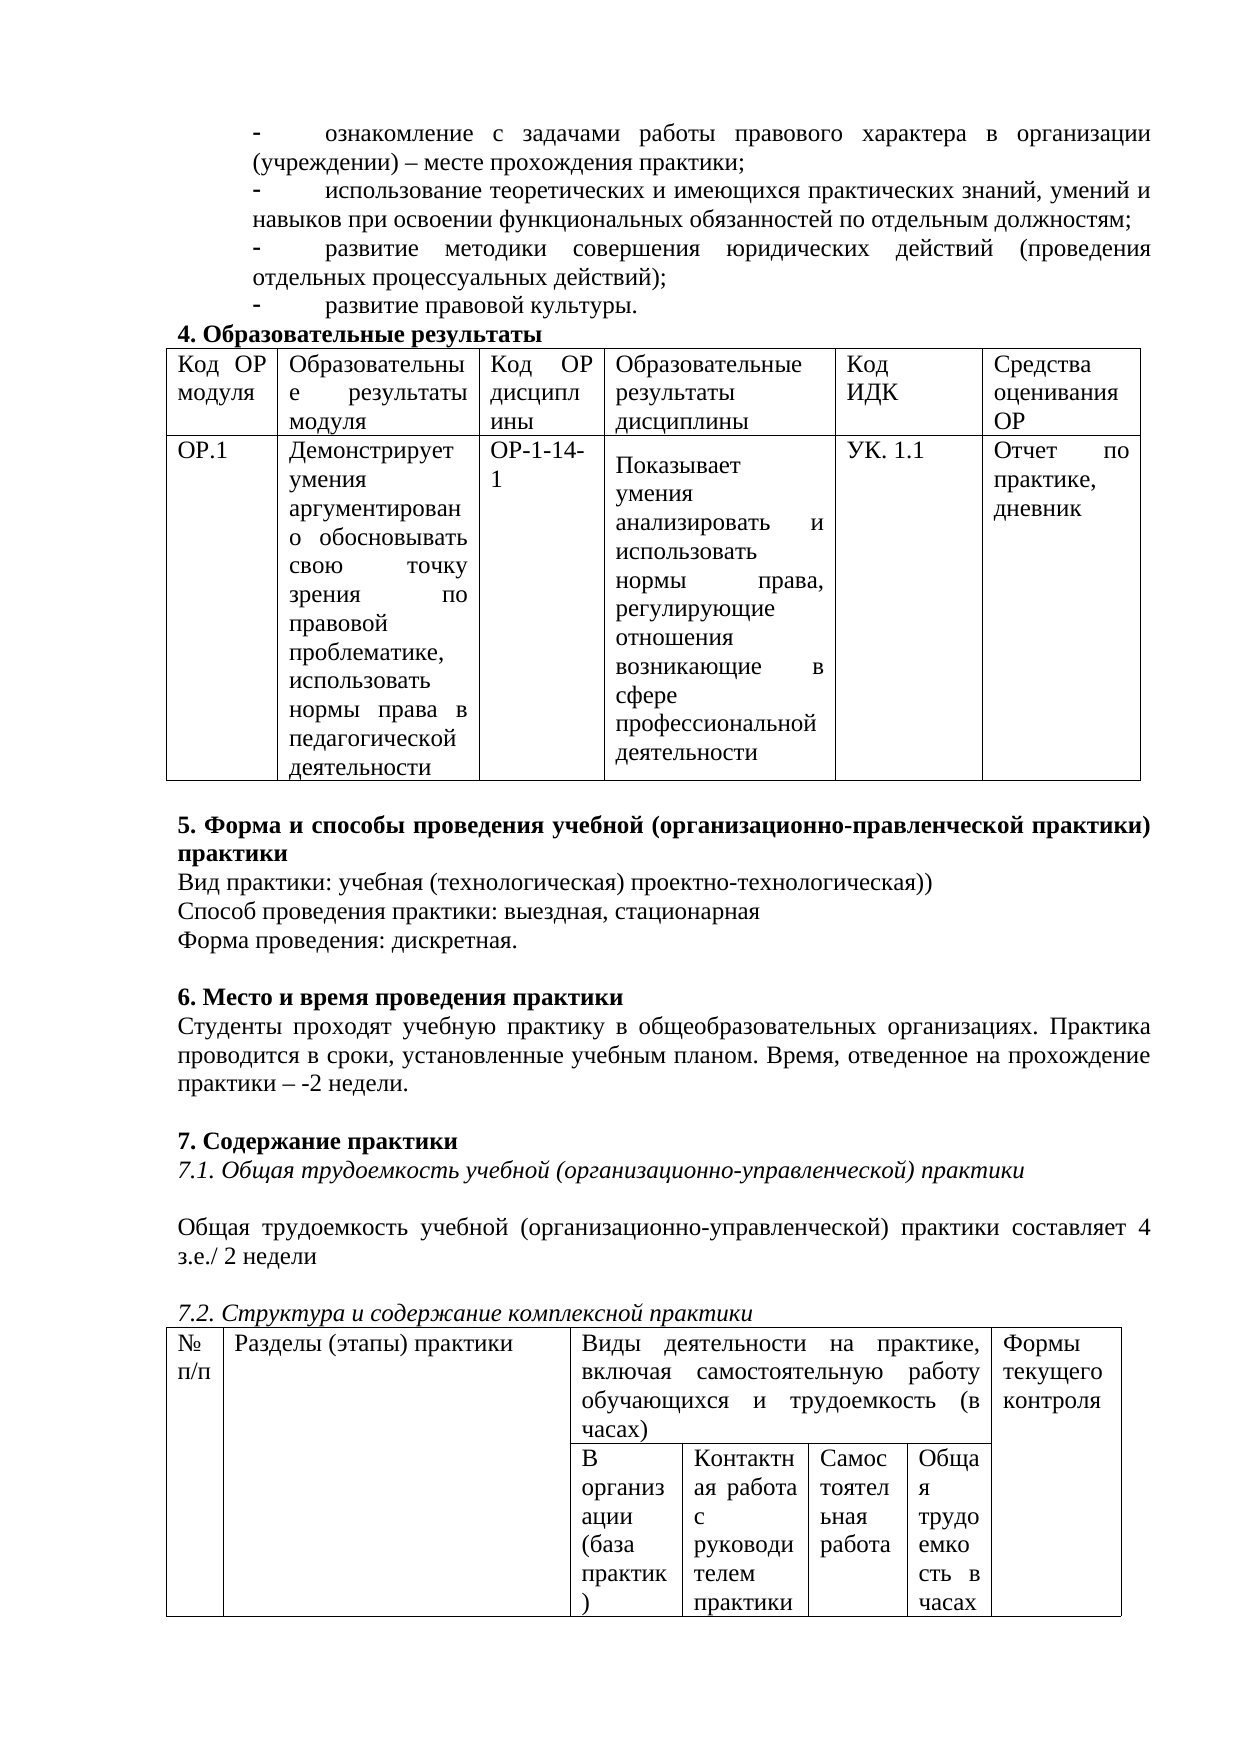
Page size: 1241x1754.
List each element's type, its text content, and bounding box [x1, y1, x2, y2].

text Вид практики: учебная (технологическая) проектно-технологическая)) [177, 867, 1152, 896]
table_header Формы текущего контроля [992, 1328, 1121, 1616]
table_header № п/п [167, 1328, 223, 1616]
list развитие правовой культуры. [252, 291, 1152, 319]
text 7.2. Структура и содержание комплексной практики [177, 1298, 1152, 1327]
table_header Код ОР модуля [167, 349, 277, 435]
table_cell Показывает умения анализировать и использовать нормы права, регулирующие отношения возникающие в сфере профессиональной деятельности [605, 436, 835, 780]
text Студенты проходят учебную практику в общеобразовательных организациях. Практика проводится в сроки, установленные учебным планом. Время, отведенное на прохождение практики – -2 недели. [177, 1011, 1152, 1097]
table_header Образовательные результаты дисциплины [605, 349, 835, 435]
table_cell ОР.1 [167, 436, 277, 780]
text Форма проведения: дискретная. [177, 925, 1152, 953]
text Общая трудоемкость учебной (организационно-управленческой) практики составляет 4 з.е./ 2 недели [177, 1212, 1152, 1270]
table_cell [683, 1444, 808, 1616]
list ознакомление с задачами работы правового характера в организации (учреждении) – месте прохождения практики; [252, 118, 1152, 176]
table_header Разделы (этапы) практики [224, 1328, 570, 1616]
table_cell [571, 1444, 682, 1616]
table_cell УК. 1.1 [836, 436, 982, 780]
table_cell Демонстрирует умения аргументировано обосновывать свою точку зрения по правовой проблематике, использовать нормы права в педагогической деятельности [278, 436, 479, 780]
list использование теоретических и имеющихся практических знаний, умений и навыков при освоении функциональных обязанностей по отдельным должностям; [252, 176, 1152, 233]
text 7. Содержание практики [177, 1126, 1152, 1155]
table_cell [908, 1444, 991, 1616]
text 5. Форма и способы проведения учебной (организационно-правленческой практики) практики [177, 810, 1152, 867]
list развитие методики совершения юридических действий (проведения отдельных процессуальных действий); [252, 233, 1152, 291]
table_cell Отчет по практике, дневник [983, 436, 1140, 780]
text 4. Образовательные результаты [177, 319, 1152, 348]
table_header Образовательные результаты модуля [278, 349, 479, 435]
table_header Виды деятельности на практике, включая самостоятельную работу обучающихся и трудоемкость (в часах) [571, 1328, 991, 1443]
text Способ проведения практики: выездная, стационарная [177, 896, 1152, 925]
text 7.1. Общая трудоемкость учебной (организационно-управленческой) практики [177, 1155, 1152, 1183]
table_header Средства оценивания ОР [983, 349, 1140, 435]
table_header Код ИДК [836, 349, 982, 435]
text 6. Место и время проведения практики [177, 982, 1152, 1011]
table_header Код ОР дисциплины [480, 349, 604, 435]
table_cell ОР-1-14-1 [480, 436, 604, 780]
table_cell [809, 1444, 907, 1616]
